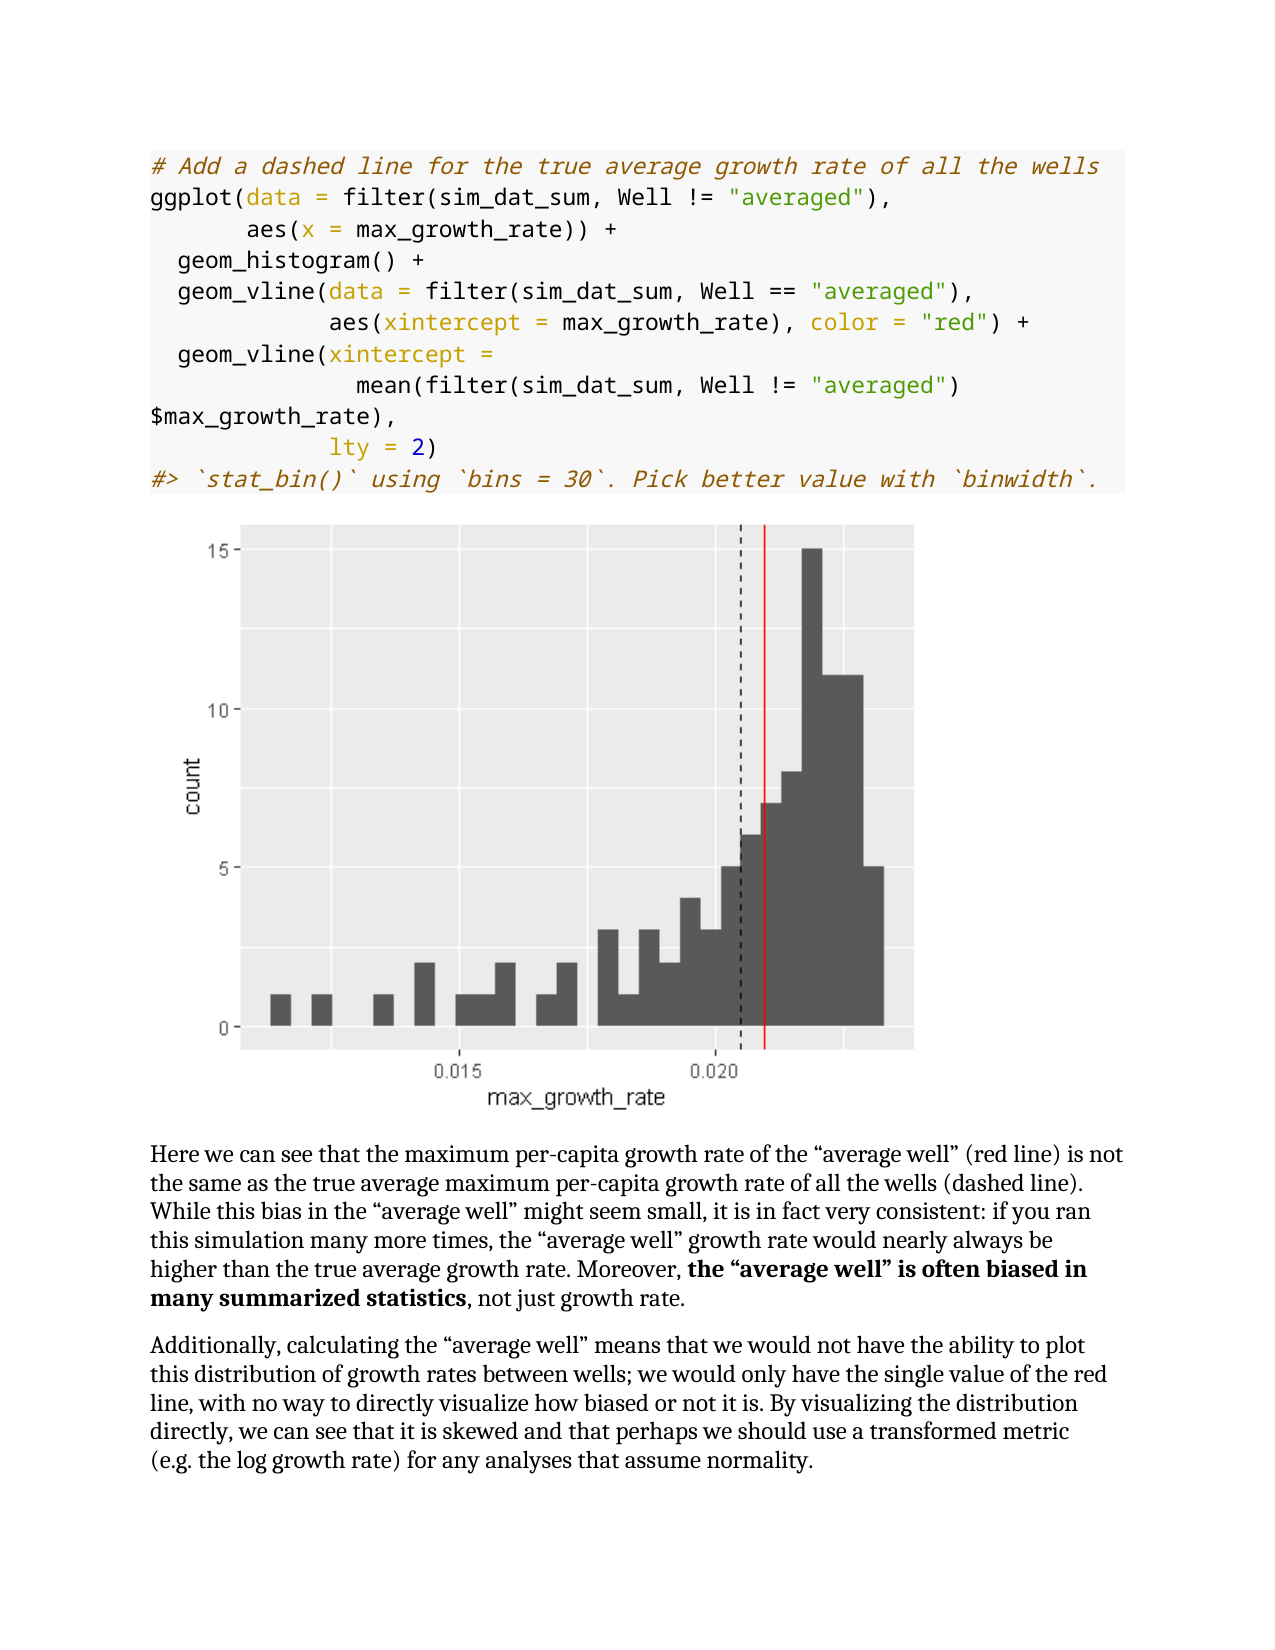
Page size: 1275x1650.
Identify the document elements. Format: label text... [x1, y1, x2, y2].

picture [168, 514, 927, 1121]
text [150, 150, 1125, 494]
text Here we can see that the maximum per-capita growth rate of the “average well” (red line) is not the same as the true average maximum per-capita growth rate of all the wells (dashed line). While this bias in the “average well” might seem small, it is in fact very consistent: if you ran this simulation many more times, the “average well” growth rate would nearly always be higher than the true average growth rate. Moreover, the “average well” is often biased in many summarized statistics, not just growth rate. [150, 1140, 1125, 1312]
text Additionally, calculating the “average well” means that we would not have the ability to plot this distribution of growth rates between wells; we would only have the single value of the red line, with no way to directly visualize how biased or not it is. By visualizing the distribution directly, we can see that it is skewed and that perhaps we should use a transformed metric (e.g. the log growth rate) for any analyses that assume normality. [150, 1331, 1125, 1475]
